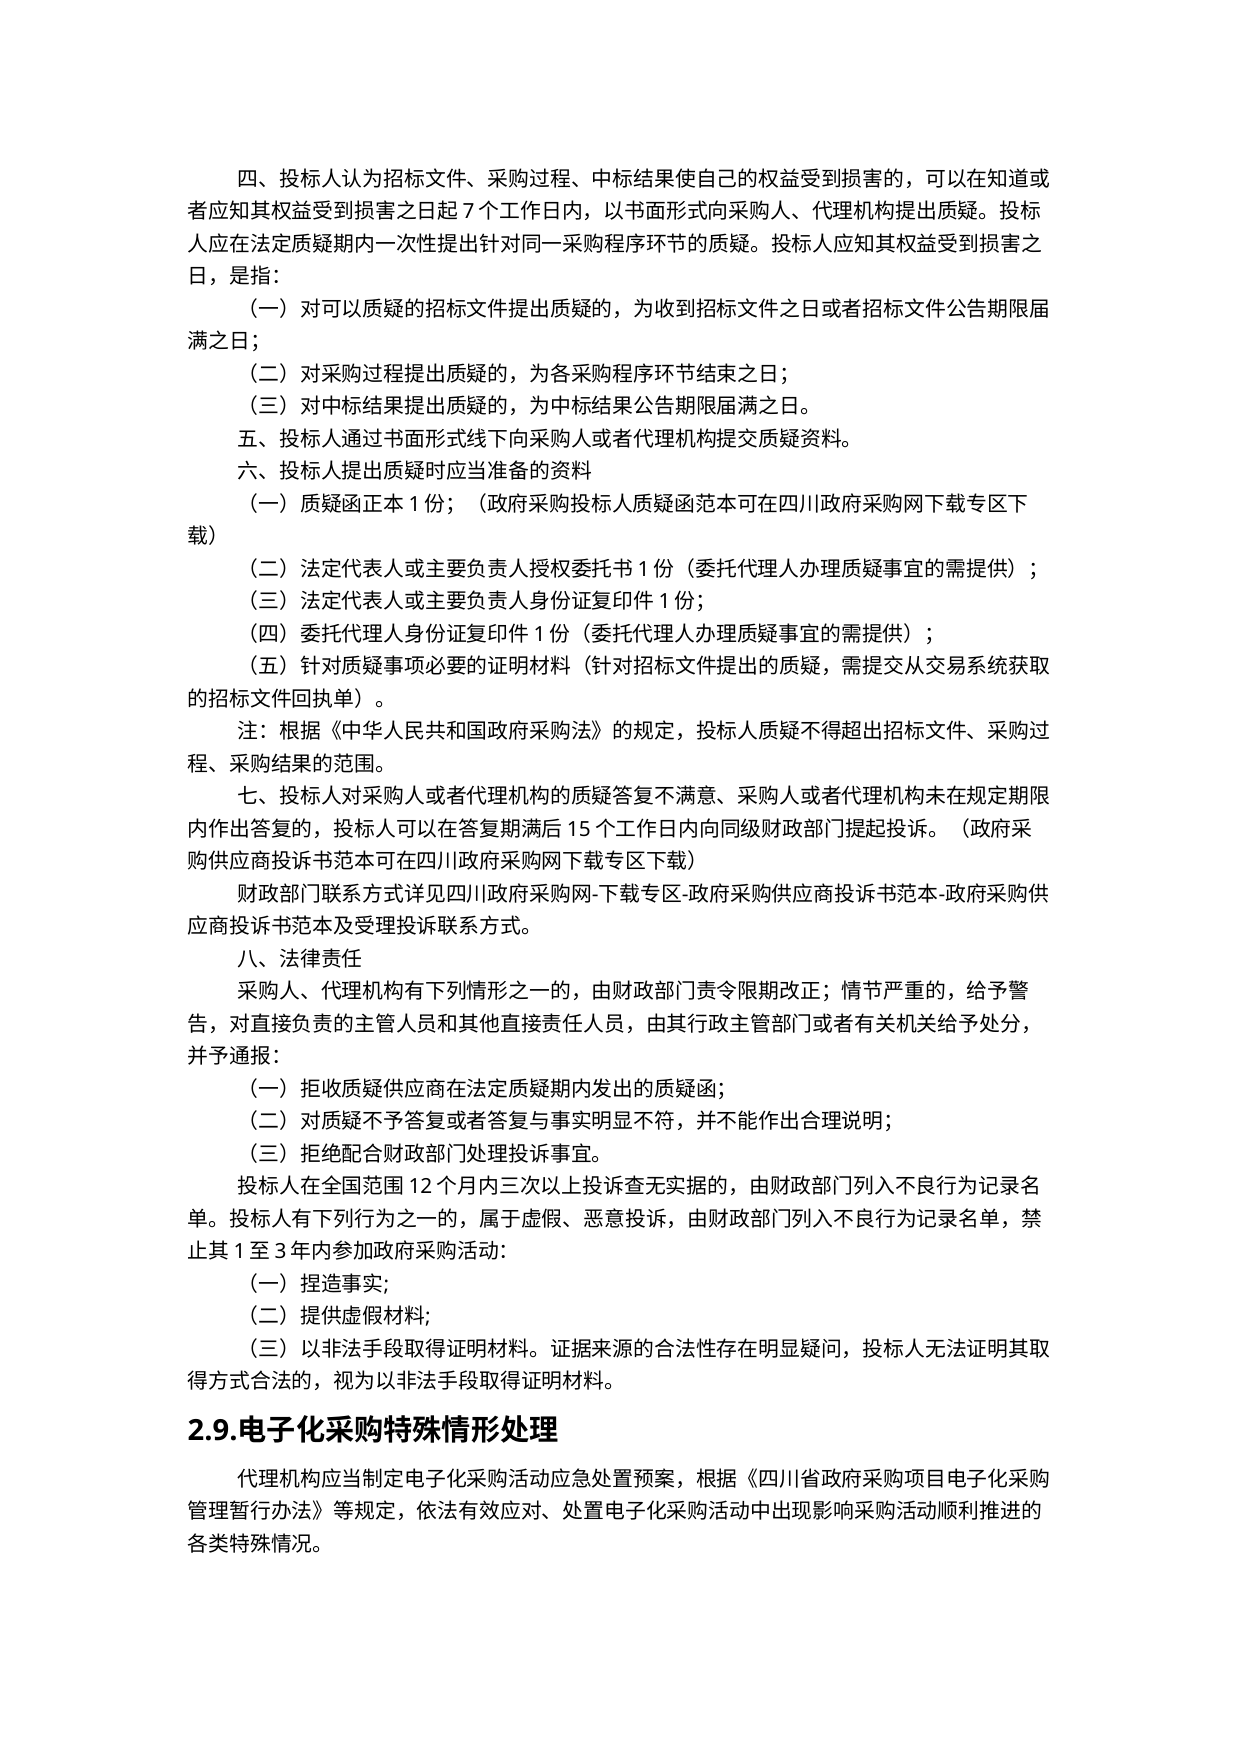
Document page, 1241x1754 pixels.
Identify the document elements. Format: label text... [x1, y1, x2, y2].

text 六、投标人提出质疑时应当准备的资料 [187, 454, 1053, 487]
text （一）拒收质疑供应商在法定质疑期内发出的质疑函； [187, 1072, 1053, 1104]
text （三）以非法手段取得证明材料。证据来源的合法性存在明显疑问，投标人无法证明其取得方式合法的，视为以非法手段取得证明材料。 [187, 1332, 1053, 1397]
text （四）委托代理人身份证复印件1份（委托代理人办理质疑事宜的需提供）； [187, 617, 1053, 649]
text （三）对中标结果提出质疑的，为中标结果公告期限届满之日。 [187, 389, 1053, 422]
text 七、投标人对采购人或者代理机构的质疑答复不满意、采购人或者代理机构未在规定期限内作出答复的，投标人可以在答复期满后15个工作日内向同级财政部门提起投诉。（政府采购供应商投诉书范本可在四川政府采购网下载专区下载） [187, 779, 1053, 877]
text （一）对可以质疑的招标文件提出质疑的，为收到招标文件之日或者招标文件公告期限届满之日； [187, 292, 1053, 357]
text （三）法定代表人或主要负责人身份证复印件1份； [187, 584, 1053, 617]
text （二）法定代表人或主要负责人授权委托书1份（委托代理人办理质疑事宜的需提供）； [187, 552, 1053, 584]
text 代理机构应当制定电子化采购活动应急处置预案，根据《四川省政府采购项目电子化采购管理暂行办法》等规定，依法有效应对、处置电子化采购活动中出现影响采购活动顺利推进的各类特殊情况。 [187, 1462, 1053, 1559]
text 四、投标人认为招标文件、采购过程、中标结果使自己的权益受到损害的，可以在知道或者应知其权益受到损害之日起7个工作日内，以书面形式向采购人、代理机构提出质疑。投标人应在法定质疑期内一次性提出针对同一采购程序环节的质疑。投标人应知其权益受到损害之日，是指： [187, 162, 1053, 292]
text （二）对质疑不予答复或者答复与事实明显不符，并不能作出合理说明； [187, 1104, 1053, 1137]
text 财政部门联系方式详见四川政府采购网-下载专区-政府采购供应商投诉书范本-政府采购供应商投诉书范本及受理投诉联系方式。 [187, 877, 1053, 942]
text 2.9.电子化采购特殊情形处理 [187, 1397, 1053, 1462]
text （五）针对质疑事项必要的证明材料（针对招标文件提出的质疑，需提交从交易系统获取的招标文件回执单）。 [187, 649, 1053, 714]
text （二）提供虚假材料; [187, 1299, 1053, 1332]
text 采购人、代理机构有下列情形之一的，由财政部门责令限期改正；情节严重的，给予警告，对直接负责的主管人员和其他直接责任人员，由其行政主管部门或者有关机关给予处分，并予通报： [187, 974, 1053, 1072]
text （一）捏造事实; [187, 1267, 1053, 1299]
text （二）对采购过程提出质疑的，为各采购程序环节结束之日； [187, 357, 1053, 389]
text （一）质疑函正本1份；（政府采购投标人质疑函范本可在四川政府采购网下载专区下载） [187, 487, 1053, 552]
text 八、法律责任 [187, 942, 1053, 974]
text （三）拒绝配合财政部门处理投诉事宜。 [187, 1137, 1053, 1169]
text 注：根据《中华人民共和国政府采购法》的规定，投标人质疑不得超出招标文件、采购过程、采购结果的范围。 [187, 714, 1053, 779]
text 投标人在全国范围12个月内三次以上投诉查无实据的，由财政部门列入不良行为记录名单。投标人有下列行为之一的，属于虚假、恶意投诉，由财政部门列入不良行为记录名单，禁止其1至3年内参加政府采购活动： [187, 1169, 1053, 1267]
text 五、投标人通过书面形式线下向采购人或者代理机构提交质疑资料。 [187, 422, 1053, 454]
